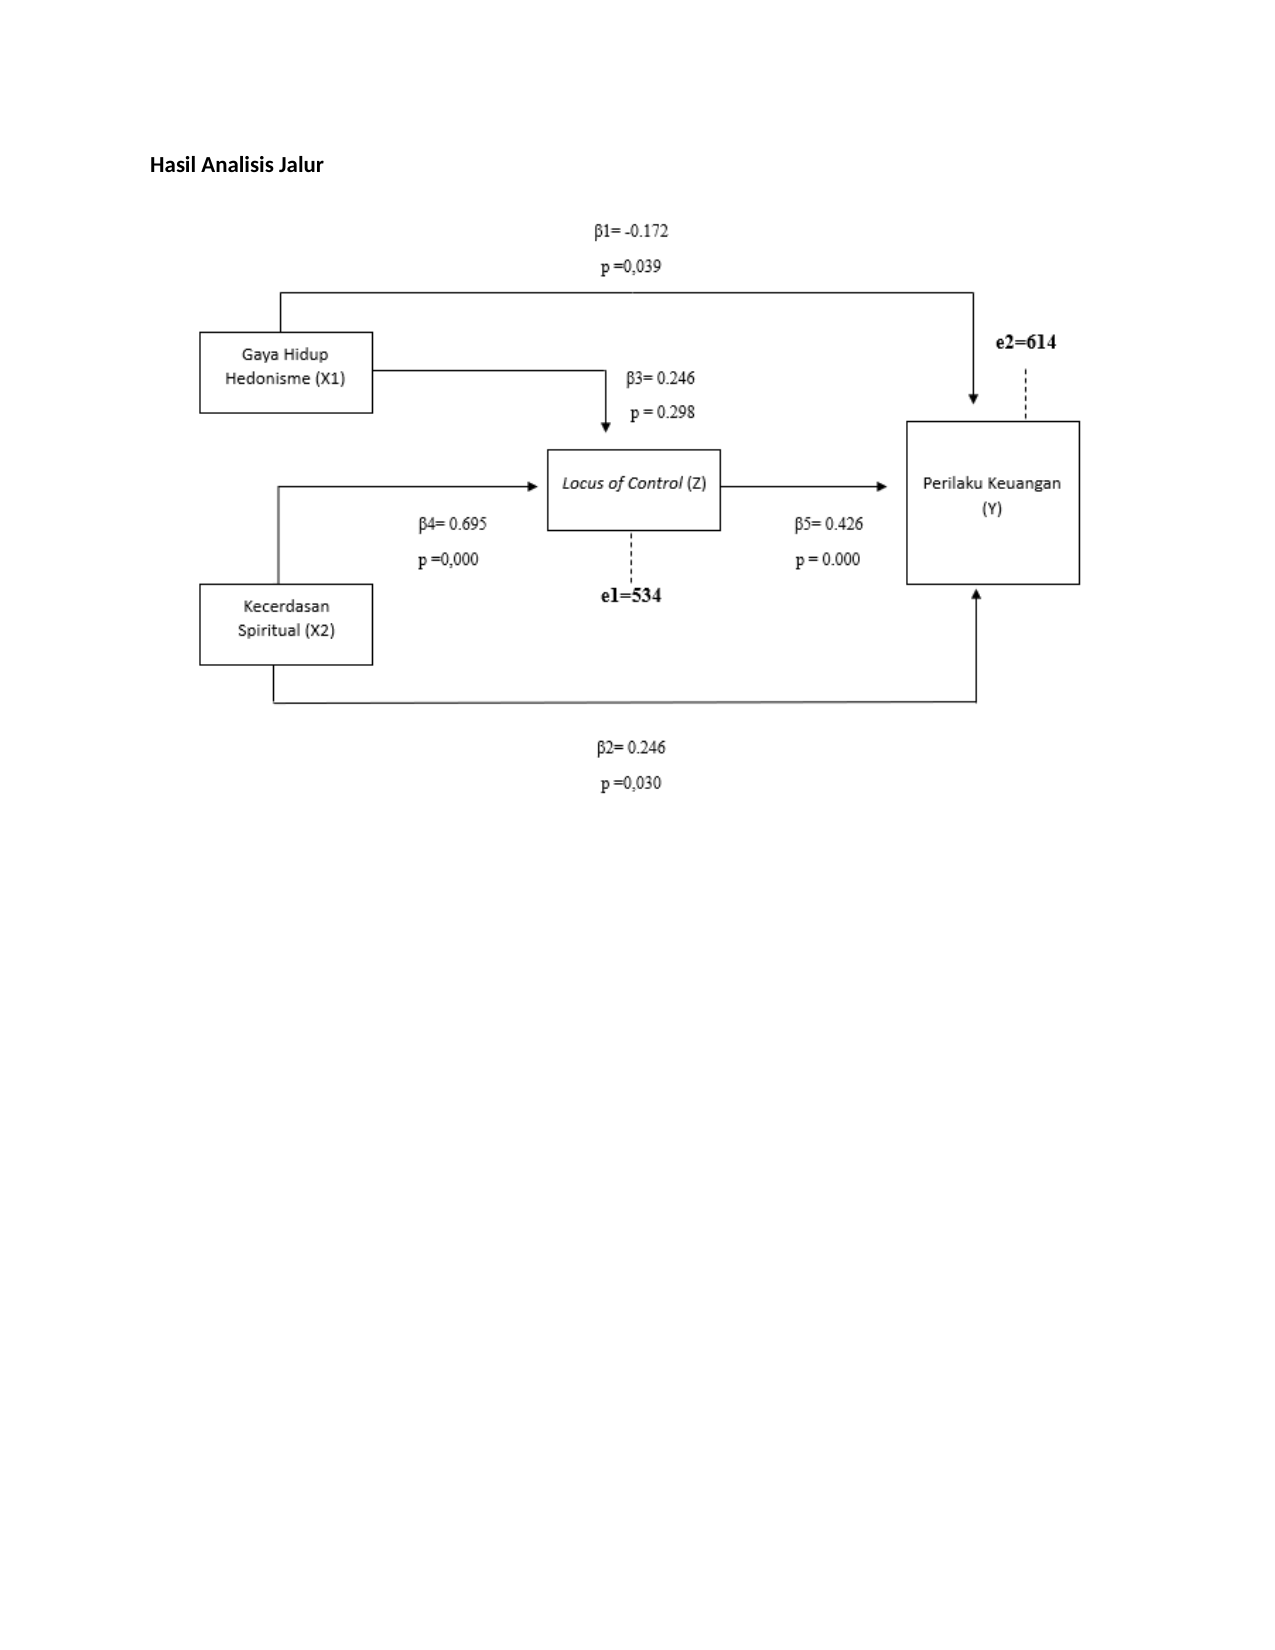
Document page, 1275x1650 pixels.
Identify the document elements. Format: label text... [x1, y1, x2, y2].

picture [150, 196, 1127, 823]
text Hasil Analisis Jalur [150, 150, 1125, 178]
